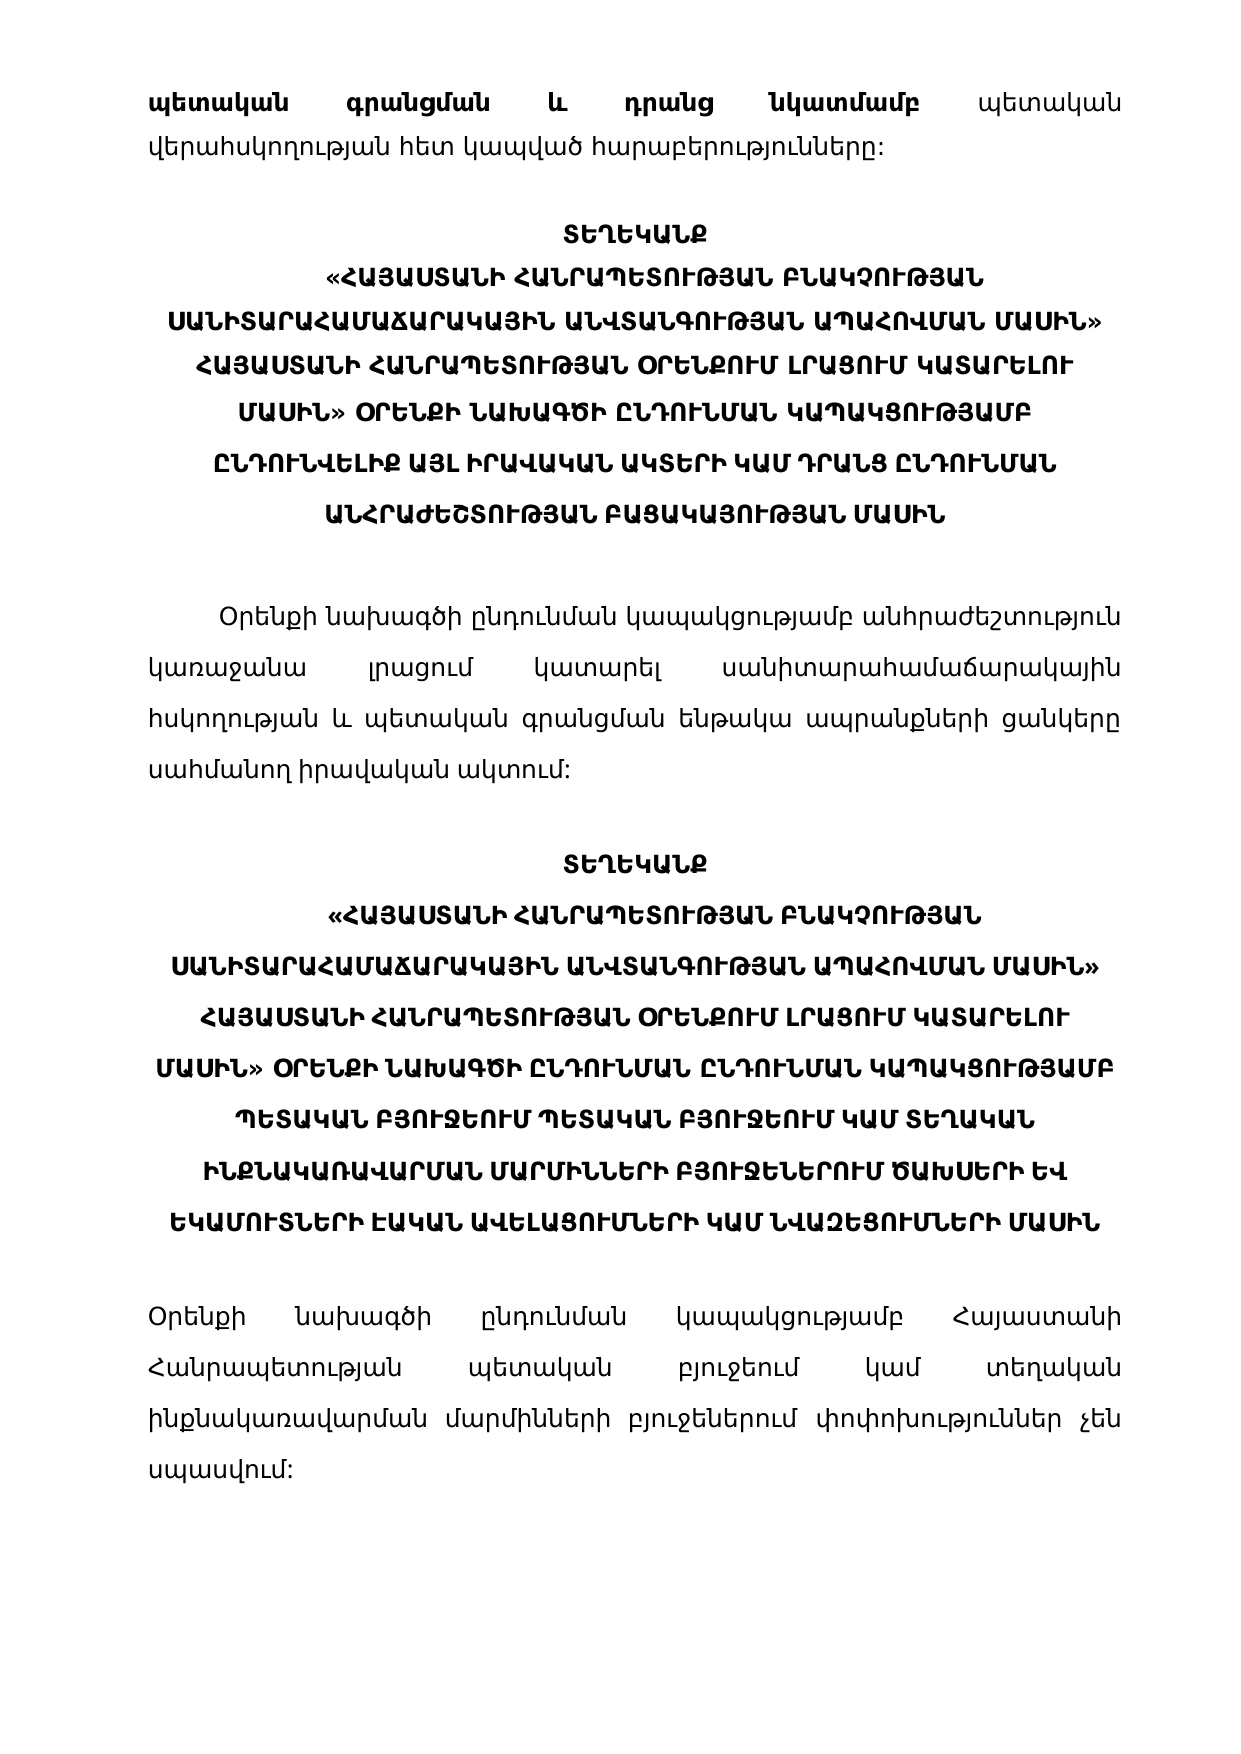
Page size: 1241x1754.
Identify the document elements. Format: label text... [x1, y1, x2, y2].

text «ՀԱՅԱՍՏԱՆԻ ՀԱՆՐԱՊԵՏՈՒԹՅԱՆ ԲՆԱԿՉՈՒԹՅԱՆ ՍԱՆԻՏԱՐԱՀԱՄԱՃԱՐԱԿԱՅԻՆ ԱՆՎՏԱՆԳՈՒԹՅԱՆ ԱՊԱՀՈՎՄԱՆ ՄԱՍԻՆ» ՀԱՅԱՍՏԱՆԻ ՀԱՆՐԱՊԵՏՈՒԹՅԱՆ ՕՐԵՆՔՈՒՄ ԼՐԱՑՈՒՄ ԿԱՏԱՐԵԼՈՒ ՄԱՍԻՆ» ՕՐԵՆՔԻ ՆԱԽԱԳԾԻ ԸՆԴՈՒՆՄԱՆ ԸՆԴՈՒՆՄԱՆ ԿԱՊԱԿՑՈՒԹՅԱՄԲ ՊԵՏԱԿԱՆ ԲՅՈՒՋԵՈՒՄ ՊԵՏԱԿԱՆ ԲՅՈՒՋԵՈՒՄ ԿԱՄ ՏԵՂԱԿԱՆ ԻՆՔՆԱԿԱՌԱՎԱՐՄԱՆ ՄԱՐՄԻՆՆԵՐԻ ԲՅՈՒՋԵՆԵՐՈՒՄ ԾԱԽՍԵՐԻ ԵՎ ԵԿԱՄՈՒՏՆԵՐԻ ԷԱԿԱՆ ԱՎԵԼԱՑՈՒՄՆԵՐԻ ԿԱՄ ՆՎԱԶԵՑՈՒՄՆԵՐԻ ՄԱՍԻՆ [148, 898, 1122, 1238]
text ՏԵՂԵԿԱՆՔ [148, 220, 1122, 249]
text «ՀԱՅԱՍՏԱՆԻ ՀԱՆՐԱՊԵՏՈՒԹՅԱՆ ԲՆԱԿՉՈՒԹՅԱՆ ՍԱՆԻՏԱՐԱՀԱՄԱՃԱՐԱԿԱՅԻՆ ԱՆՎՏԱՆԳՈՒԹՅԱՆ ԱՊԱՀՈՎՄԱՆ ՄԱՍԻՆ» ՀԱՅԱՍՏԱՆԻ ՀԱՆՐԱՊԵՏՈՒԹՅԱՆ ՕՐԵՆՔՈՒՄ ԼՐԱՑՈՒՄ ԿԱՏԱՐԵԼՈՒ ՄԱՍԻՆ» ՕՐԵՆՔԻ ՆԱԽԱԳԾԻ ԸՆԴՈՒՆՄԱՆ ԿԱՊԱԿՑՈՒԹՅԱՄԲ ԸՆԴՈՒՆՎԵԼԻՔ ԱՅԼ ԻՐԱՎԱԿԱՆ ԱԿՏԵՐԻ ԿԱՄ ԴՐԱՆՑ ԸՆԴՈՒՆՄԱՆ ԱՆՀՐԱԺԵՇՏՈՒԹՅԱՆ ԲԱՑԱԿԱՅՈՒԹՅԱՆ ՄԱՍԻՆ [148, 264, 1122, 531]
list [148, 89, 1122, 162]
text ՏԵՂԵԿԱՆՔ [148, 847, 1122, 881]
text Օրենքի նախագծի ընդունման կապակցությամբ Հայաստանի Հանրապետության պետական բյուջեում կամ տեղական ինքնակառավարման մարմինների բյուջեներում փոփոխություններ չեն սպասվում: [148, 1299, 1122, 1486]
text Օրենքի նախագծի ընդունման կապակցությամբ անհրաժեշտություն կառաջանա լրացում կատարել սանիտարահամաճարակային հսկողության և պետական գրանցման ենթակա ապրանքների ցանկերը սահմանող իրավական ակտում: [148, 599, 1122, 786]
